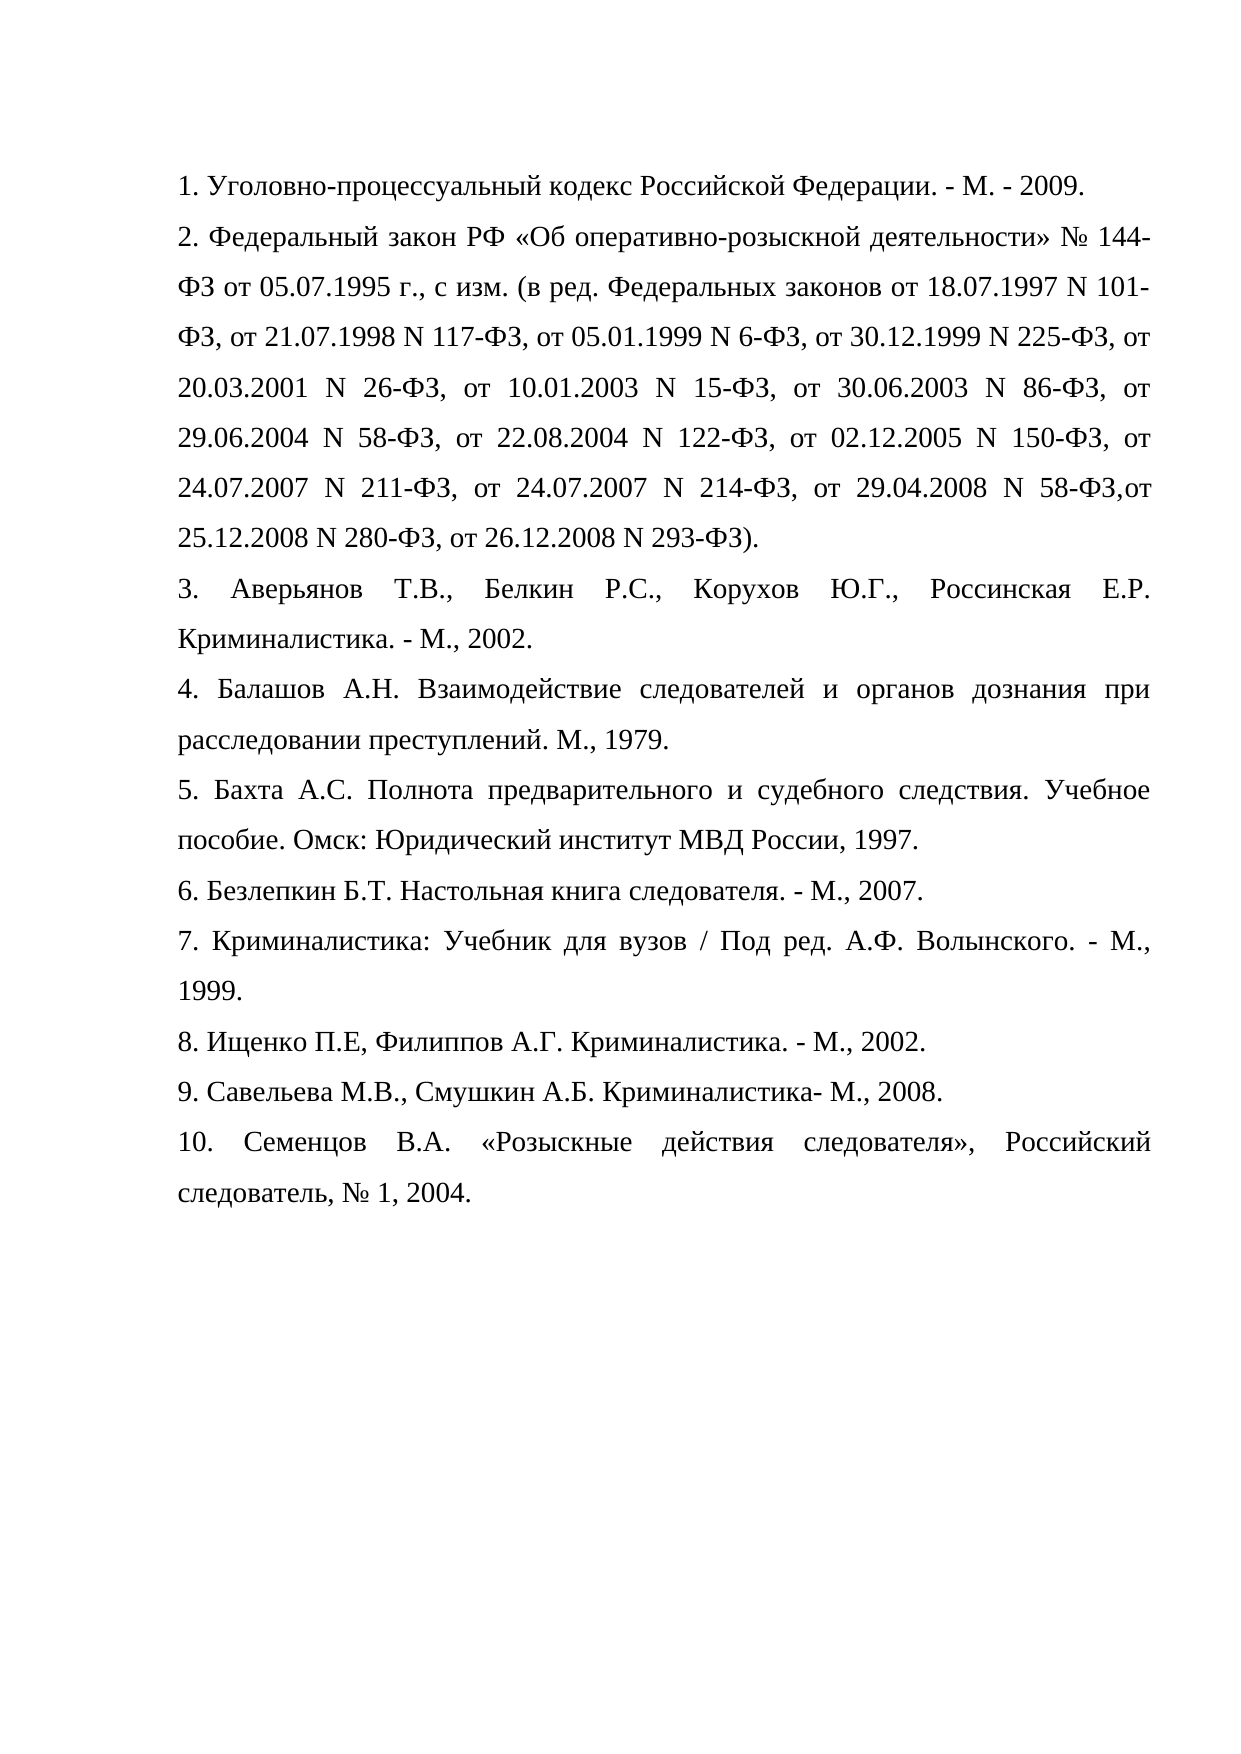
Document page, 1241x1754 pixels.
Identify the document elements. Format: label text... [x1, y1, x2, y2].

text 8. Ищенко П.Е, Филиппов А.Г. Криминалистика. - М., 2002. [177, 1024, 1152, 1057]
text 6. Безлепкин Б.Т. Настольная книга следователя. - М., 2007. [177, 873, 1152, 906]
text 10. Семенцов В.А. «Розыскные действия следователя», Российский следователь, № 1, 2004. [177, 1124, 1152, 1208]
text 2. Федеральный закон РФ «Об оперативно-розыскной деятельности» № 144-ФЗ от 05.07.1995 г., с изм. (в ред. Федеральных законов от 18.07.1997 N 101-ФЗ, от 21.07.1998 N 117-ФЗ, от 05.01.1999 N 6-ФЗ, от 30.12.1999 N 225-ФЗ, от 20.03.2001 N 26-ФЗ, от 10.01.2003 N 15-ФЗ, от 30.06.2003 N 86-ФЗ, от 29.06.2004 N 58-ФЗ, от 22.08.2004 N 122-ФЗ, от 02.12.2005 N 150-ФЗ, от 24.07.2007 N 211-ФЗ, от 24.07.2007 N 214-ФЗ, от 29.04.2008 N 58-ФЗ,от 25.12.2008 N 280-ФЗ, от 26.12.2008 N 293-ФЗ). [177, 219, 1152, 554]
text 7. Криминалистика: Учебник для вузов / Под ред. А.Ф. Волынского. - М., 1999. [177, 923, 1152, 1007]
text 3. Аверьянов Т.В., Белкин Р.С., Корухов Ю.Г., Россинская Е.Р. Криминалистика. - М., 2002. [177, 571, 1152, 655]
text 9. Савельева М.В., Смушкин А.Б. Криминалистика- М., 2008. [177, 1074, 1152, 1108]
text 1. Уголовно-процессуальный кодекс Российской Федерации. - М. - 2009. [177, 168, 1152, 202]
text 5. Бахта А.С. Полнота предварительного и судебного следствия. Учебное пособие. Омск: Юридический институт МВД России, 1997. [177, 772, 1152, 856]
text 4. Балашов А.Н. Взаимодействие следователей и органов дознания при расследовании преступлений. М., 1979. [177, 672, 1152, 755]
